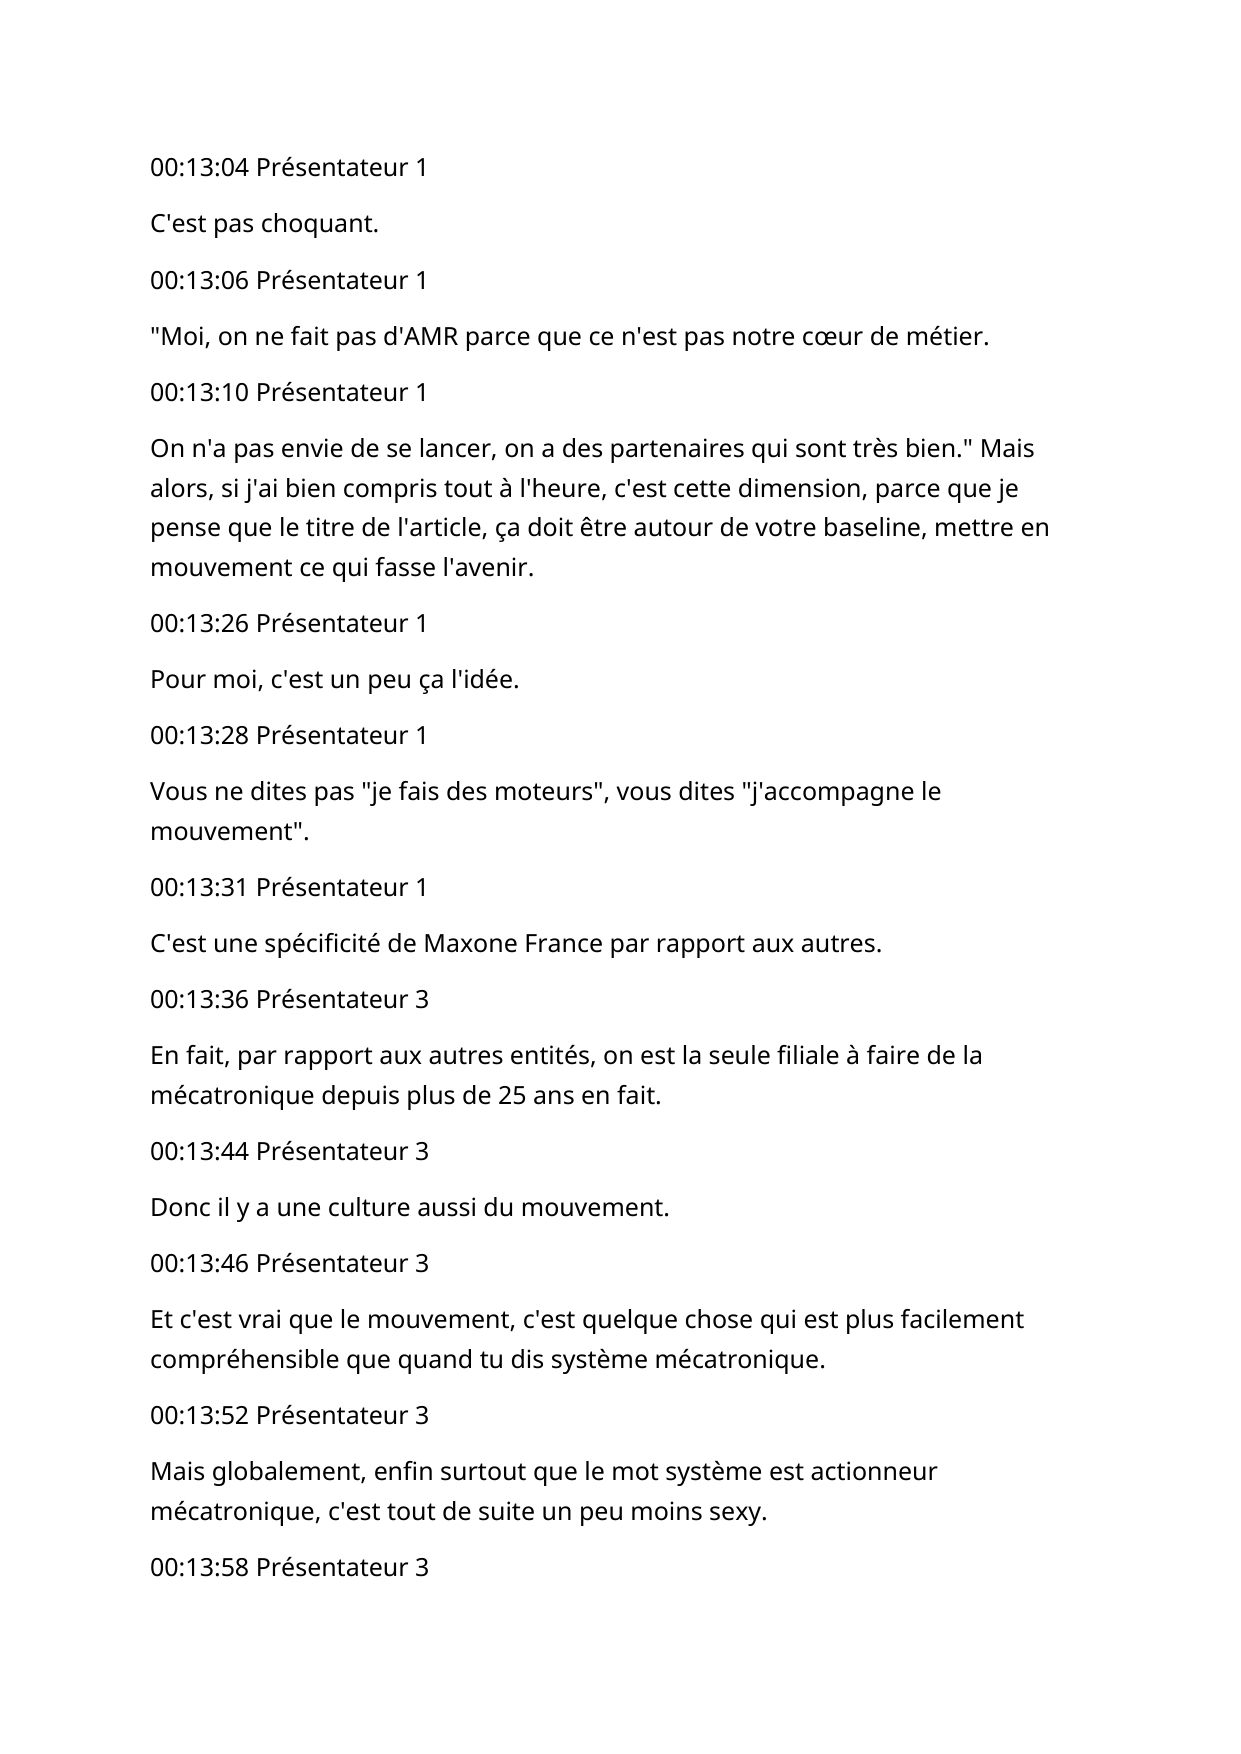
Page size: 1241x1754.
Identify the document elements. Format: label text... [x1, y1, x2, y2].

text C'est pas choquant. [150, 206, 1090, 240]
text 00:13:58 Présentateur 3 [150, 1549, 1090, 1583]
text 00:13:46 Présentateur 3 [150, 1246, 1090, 1280]
text Mais globalement, enfin surtout que le mot système est actionneur mécatronique, c'est tout de suite un peu moins sexy. [150, 1454, 1090, 1527]
text En fait, par rapport aux autres entités, on est la seule filiale à faire de la mécatronique depuis plus de 25 ans en fait. [150, 1038, 1090, 1111]
text Donc il y a une culture aussi du mouvement. [150, 1189, 1090, 1224]
text 00:13:28 Présentateur 1 [150, 718, 1090, 752]
text 00:13:36 Présentateur 3 [150, 982, 1090, 1016]
text 00:13:06 Présentateur 1 [150, 262, 1090, 296]
text "Moi, on ne fait pas d'AMR parce que ce n'est pas notre cœur de métier. [150, 318, 1090, 352]
text On n'a pas envie de se lancer, on a des partenaires qui sont très bien." Mais alors, si j'ai bien compris tout à l'heure, c'est cette dimension, parce que je pense que le titre de l'article, ça doit être autour de votre baseline, mettre en mouvement ce qui fasse l'avenir. [150, 431, 1090, 583]
text 00:13:04 Présentateur 1 [150, 150, 1090, 184]
text C'est une spécificité de Maxone France par rapport aux autres. [150, 926, 1090, 959]
text 00:13:44 Présentateur 3 [150, 1133, 1090, 1167]
text Vous ne dites pas "je fais des moteurs", vous dites "j'accompagne le mouvement". [150, 774, 1090, 847]
text 00:13:31 Présentateur 1 [150, 869, 1090, 903]
text 00:13:10 Présentateur 1 [150, 374, 1090, 409]
text Et c'est vrai que le mouvement, c'est quelque chose qui est plus facilement compréhensible que quand tu dis système mécatronique. [150, 1302, 1090, 1375]
text 00:13:26 Présentateur 1 [150, 605, 1090, 639]
text 00:13:52 Présentateur 3 [150, 1397, 1090, 1432]
text Pour moi, c'est un peu ça l'idée. [150, 661, 1090, 696]
